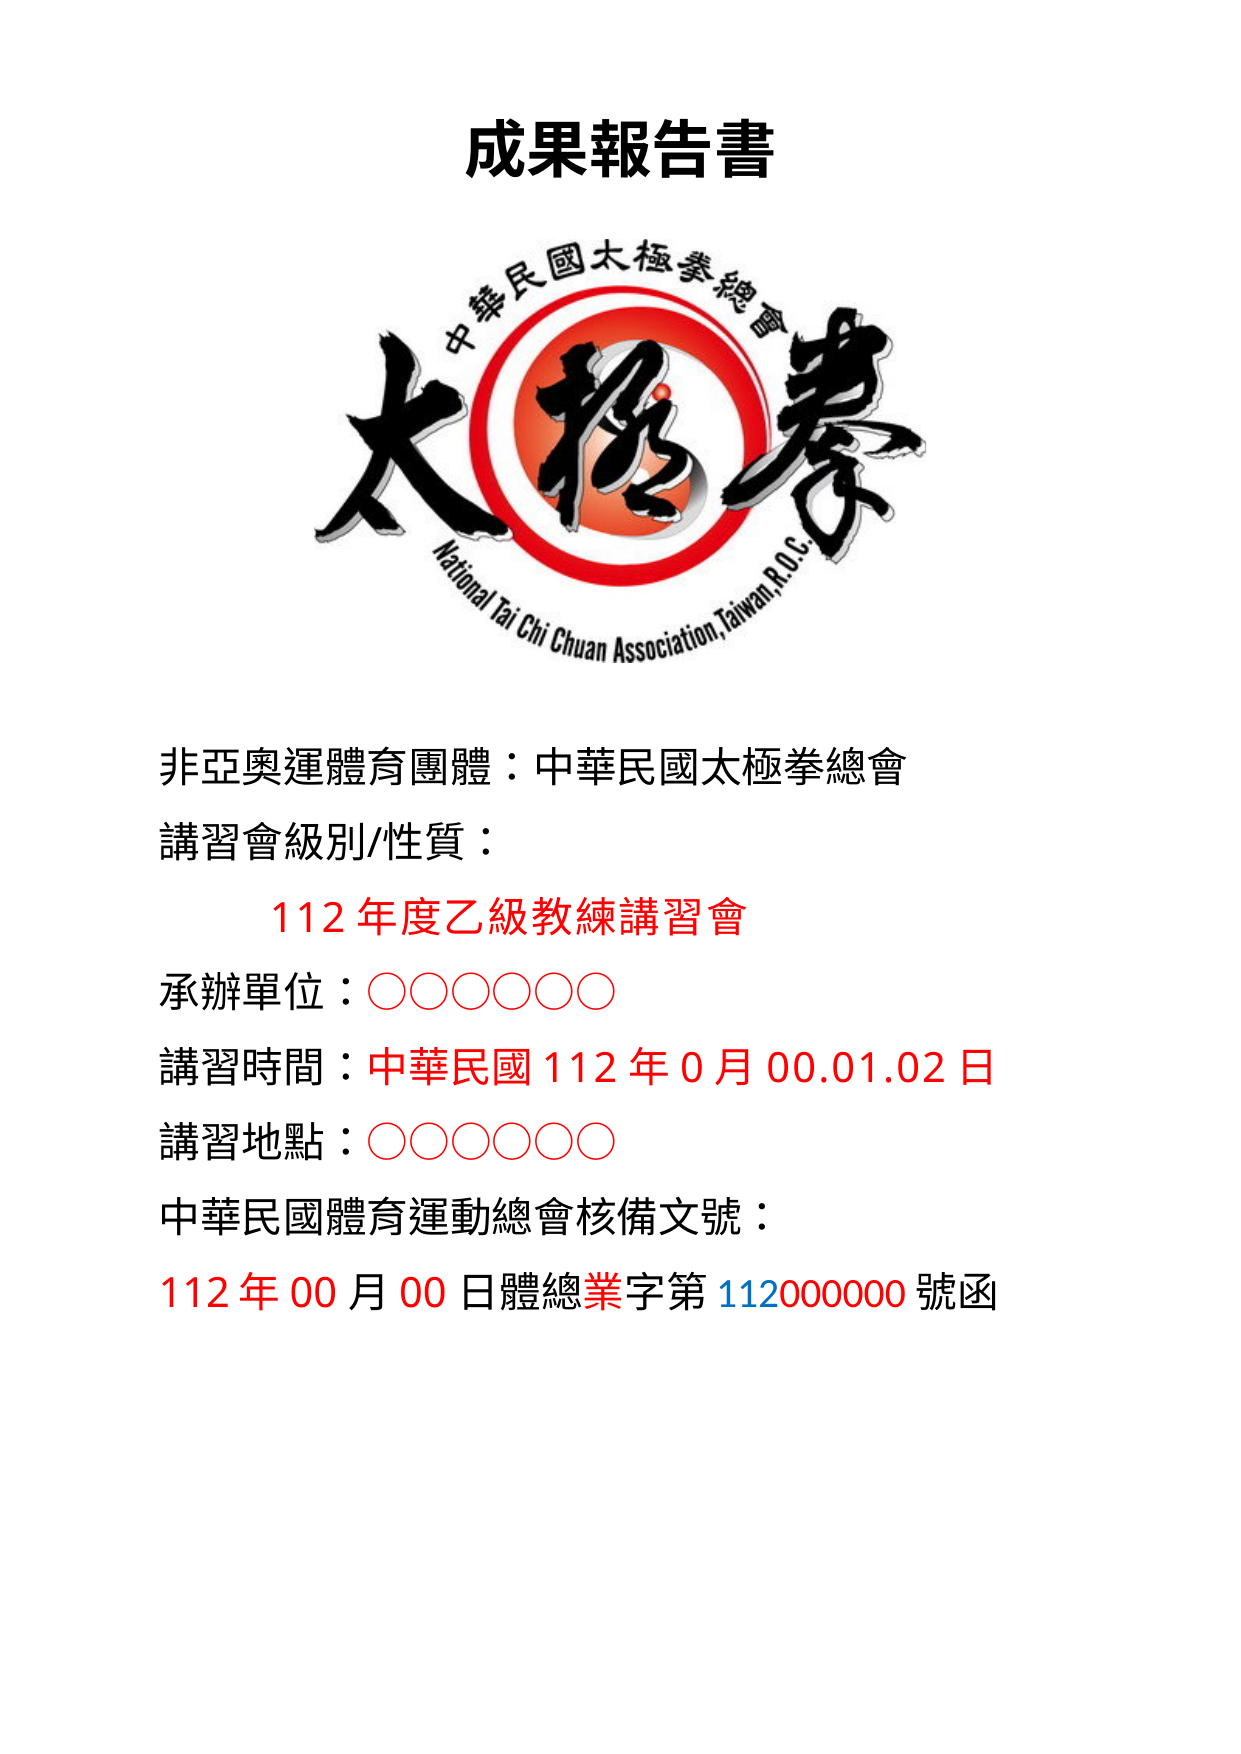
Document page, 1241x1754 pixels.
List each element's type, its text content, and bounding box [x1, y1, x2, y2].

text 非亞奧運體育團體：中華民國太極拳總會 [75, 727, 1165, 802]
text 中華民國體育運動總會核備文號： [75, 1177, 1165, 1252]
picture [313, 239, 927, 663]
text 112年 00 月 00 日體總業字第112000000 號函 [75, 1252, 1165, 1327]
text 成果報告書 [75, 89, 1165, 202]
text 講習地點：○○○○○○ [75, 1102, 1165, 1177]
text 112年度乙級教練講習會 [75, 877, 1165, 952]
text 講習會級別/性質： [75, 802, 1165, 877]
text 承辦單位：○○○○○○ [75, 952, 1165, 1027]
text 講習時間：中華民國112年0月00.01.02日 [75, 1027, 1165, 1102]
